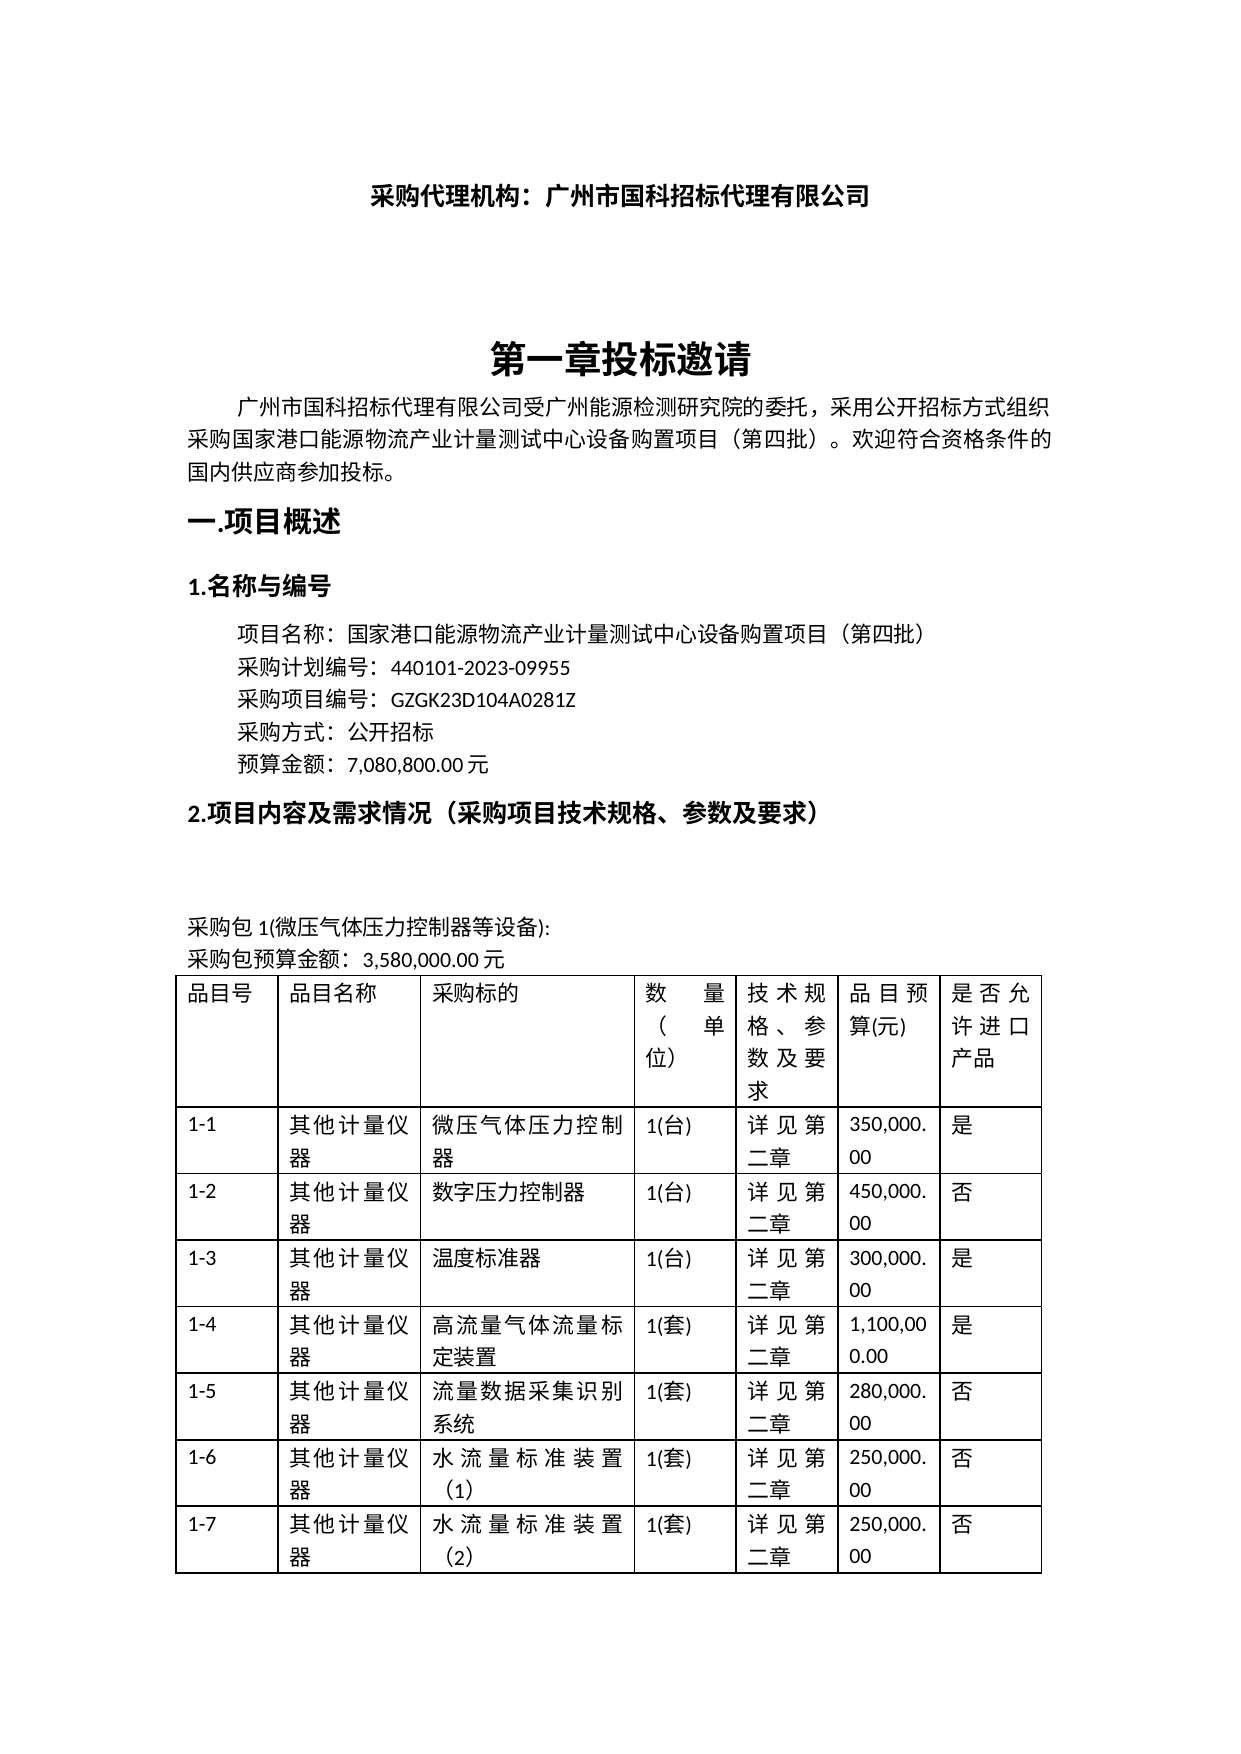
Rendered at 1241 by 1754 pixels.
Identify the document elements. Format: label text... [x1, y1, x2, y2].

table_cell 详见第二章 [737, 1174, 837, 1239]
text 采购包1(微压气体压力控制器等设备): [187, 909, 1053, 942]
table_cell 1(台) [635, 1108, 735, 1173]
text 采购计划编号：440101-2023-09955 [187, 649, 1053, 682]
table_cell 1(台) [635, 1174, 735, 1239]
table_cell 是 [941, 1108, 1041, 1173]
table_cell 高流量气体流量标定装置 [421, 1307, 634, 1372]
table_header 采购标的 [421, 976, 634, 1106]
table_cell 微压气体压力控制器 [421, 1108, 634, 1173]
table_cell 数字压力控制器 [421, 1174, 634, 1239]
text 第一章投标邀请 [187, 324, 1053, 389]
table_cell 1-1 [177, 1108, 277, 1173]
table_cell 1-7 [177, 1507, 277, 1572]
table_header 数量（单位） [635, 976, 735, 1106]
table_cell 其他计量仪器 [279, 1108, 420, 1173]
table_cell 450,000.00 [839, 1174, 939, 1239]
table_cell 其他计量仪器 [279, 1374, 420, 1439]
text 2.项目内容及需求情况（采购项目技术规格、参数及要求） [187, 779, 1053, 844]
table_cell 温度标准器 [421, 1241, 634, 1306]
table_cell 详见第二章 [737, 1441, 837, 1505]
table_cell 是 [941, 1307, 1041, 1372]
table_cell 否 [941, 1374, 1041, 1439]
table_cell 其他计量仪器 [279, 1307, 420, 1372]
table_header 技术规格、参数及要求 [737, 976, 837, 1106]
table_cell 详见第二章 [737, 1108, 837, 1173]
text 项目名称：国家港口能源物流产业计量测试中心设备购置项目（第四批） [187, 617, 1053, 649]
table_cell 1-2 [177, 1174, 277, 1239]
text 采购项目编号：GZGK23D104A0281Z [187, 682, 1053, 714]
table_cell 1(套) [635, 1374, 735, 1439]
table_cell 1-3 [177, 1241, 277, 1306]
text 采购方式：公开招标 [187, 714, 1053, 747]
table_cell 300,000.00 [839, 1241, 939, 1306]
table_cell 其他计量仪器 [279, 1241, 420, 1306]
table_cell 其他计量仪器 [279, 1441, 420, 1505]
table_cell 水流量标准装置（2） [421, 1507, 634, 1572]
table_cell 详见第二章 [737, 1241, 837, 1306]
text 采购包预算金额：3,580,000.00元 [187, 942, 1053, 974]
table_cell 280,000.00 [839, 1374, 939, 1439]
table_cell 详见第二章 [737, 1307, 837, 1372]
table_cell 1-4 [177, 1307, 277, 1372]
table_cell 其他计量仪器 [279, 1507, 420, 1572]
text 预算金额：7,080,800.00元 [187, 747, 1053, 779]
table_cell 流量数据采集识别系统 [421, 1374, 634, 1439]
table_cell 1(套) [635, 1307, 735, 1372]
table_header 品目预算(元) [839, 976, 939, 1106]
table_cell 1(套) [635, 1441, 735, 1505]
table_cell 1,100,000.00 [839, 1307, 939, 1372]
table_cell 250,000.00 [839, 1507, 939, 1572]
text 广州市国科招标代理有限公司受广州能源检测研究院的委托，采用公开招标方式组织采购国家港口能源物流产业计量测试中心设备购置项目（第四批）。欢迎符合资格条件的国内供应商参加投标。 [187, 389, 1053, 487]
table_cell 1-6 [177, 1441, 277, 1505]
table_cell 否 [941, 1507, 1041, 1572]
table_cell 详见第二章 [737, 1507, 837, 1572]
table_cell 其他计量仪器 [279, 1174, 420, 1239]
text 1.名称与编号 [187, 552, 1053, 617]
table_cell 1(套) [635, 1507, 735, 1572]
table_cell 否 [941, 1174, 1041, 1239]
table_header 是否允许进口产品 [941, 976, 1041, 1106]
table_cell 否 [941, 1441, 1041, 1505]
table_cell 详见第二章 [737, 1374, 837, 1439]
table_cell 1-5 [177, 1374, 277, 1439]
table_cell 是 [941, 1241, 1041, 1306]
table_cell 水流量标准装置（1） [421, 1441, 634, 1505]
table_cell 1(台) [635, 1241, 735, 1306]
text 一.项目概述 [187, 487, 1053, 552]
table_cell 250,000.00 [839, 1441, 939, 1505]
table_header 品目名称 [279, 976, 420, 1106]
table_header 品目号 [177, 976, 277, 1106]
table_cell 350,000.00 [839, 1108, 939, 1173]
text 采购代理机构：广州市国科招标代理有限公司 [187, 162, 1053, 227]
